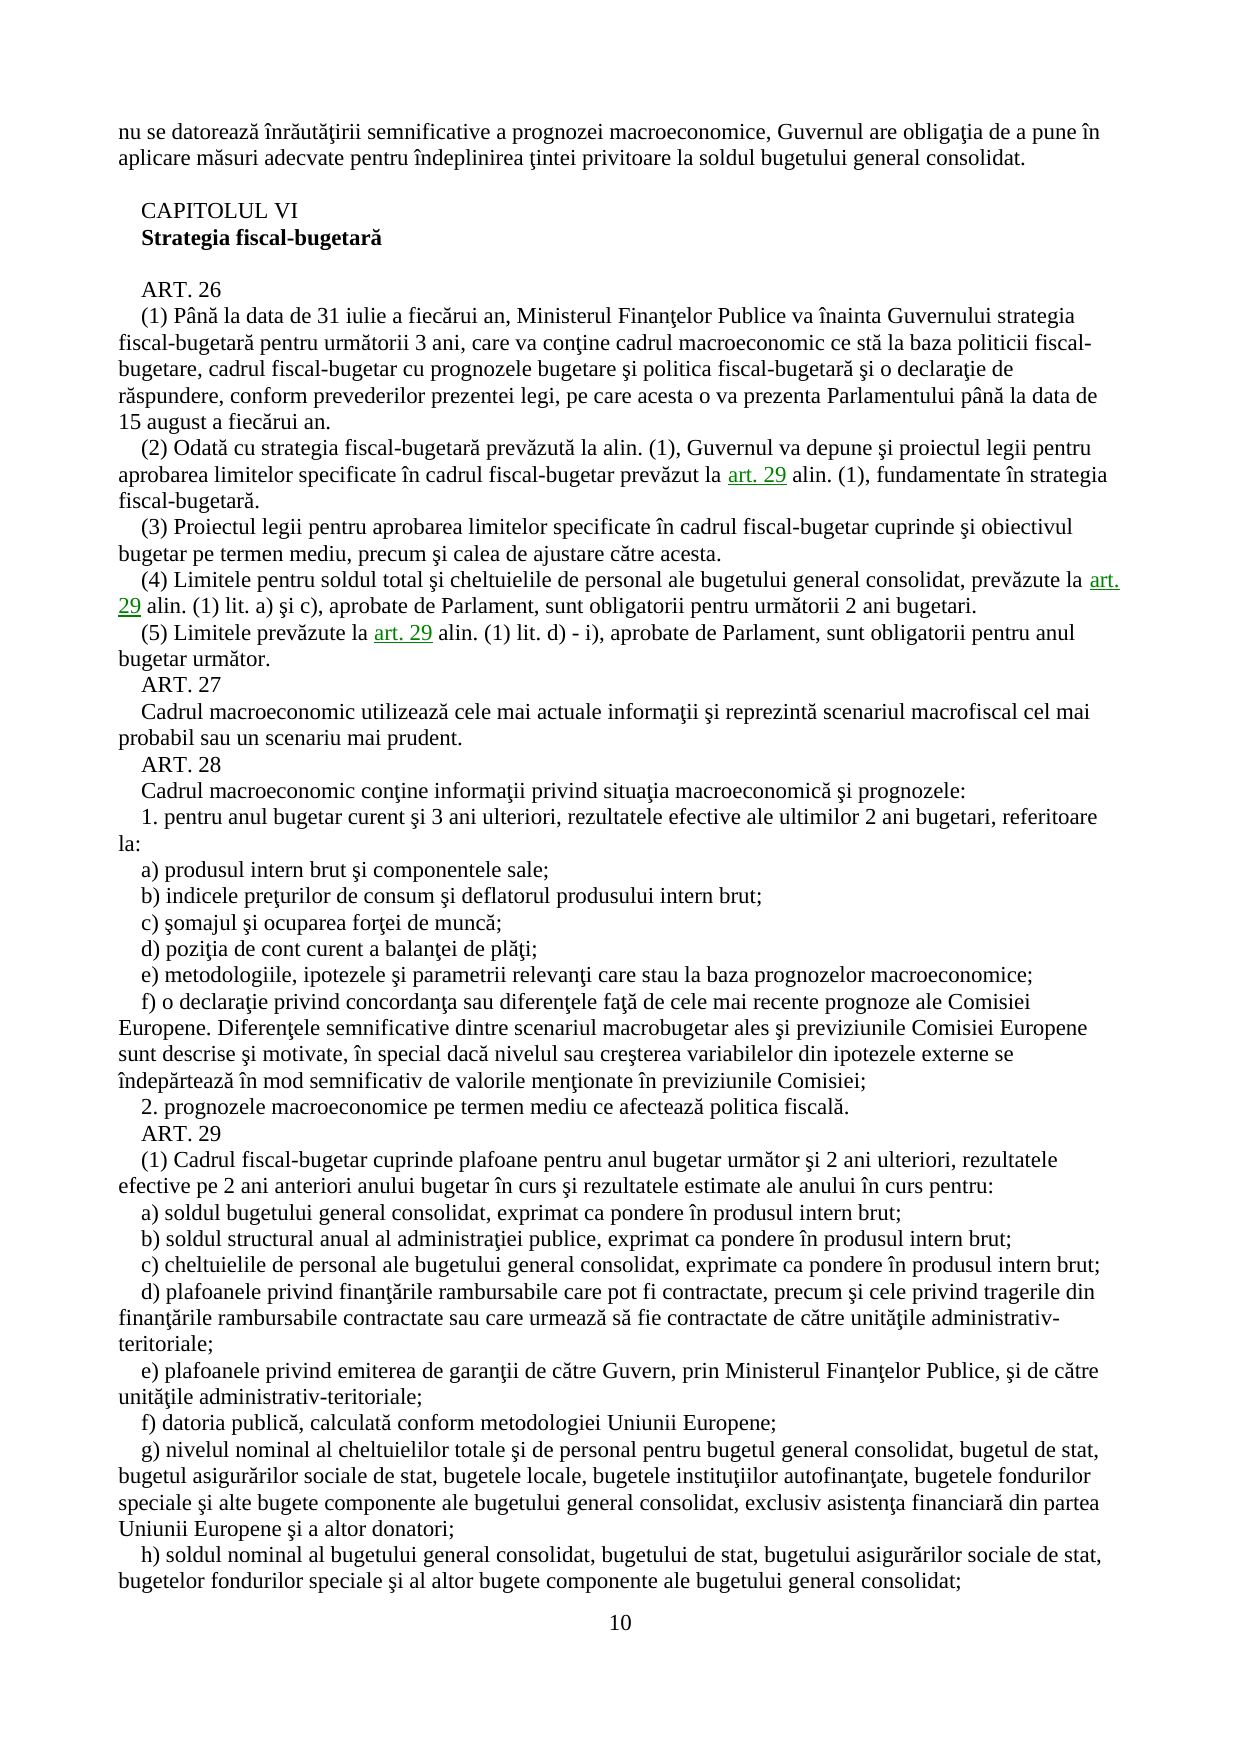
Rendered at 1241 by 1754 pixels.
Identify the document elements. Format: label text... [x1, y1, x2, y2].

text ART. 26 [118, 276, 1122, 303]
text f) datoria publică, calculată conform metodologiei Uniunii Europene; [118, 1409, 1122, 1436]
text Cadrul macroeconomic utilizează cele mai actuale informaţii şi reprezintă scenariul macrofiscal cel mai probabil sau un scenariu mai prudent. [118, 698, 1122, 751]
text b) soldul structural anual al administraţiei publice, exprimat ca pondere în produsul intern brut; [118, 1225, 1122, 1251]
text ART. 29 [118, 1119, 1122, 1146]
text h) soldul nominal al bugetului general consolidat, bugetului de stat, bugetului asigurărilor sociale de stat, bugetelor fondurilor speciale şi al altor bugete componente ale bugetului general consolidat; [118, 1541, 1122, 1594]
text 2. prognozele macroeconomice pe termen mediu ce afectează politica fiscală. [118, 1093, 1122, 1119]
text Strategia fiscal-bugetară [118, 223, 1122, 250]
text ART. 28 [118, 751, 1122, 777]
text (2) Odată cu strategia fiscal-bugetară prevăzută la alin. (1), Guvernul va depune şi proiectul legii pentru aprobarea limitelor specificate în cadrul fiscal-bugetar prevăzut la art. 29 alin. (1), fundamentate în strategia fiscal-bugetară. [118, 434, 1122, 513]
text b) indicele preţurilor de consum şi deflatorul produsului intern brut; [118, 882, 1122, 909]
text d) poziţia de cont curent a balanţei de plăţi; [118, 935, 1122, 961]
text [118, 118, 1122, 171]
text e) plafoanele privind emiterea de garanţii de către Guvern, prin Ministerul Finanţelor Publice, şi de către unităţile administrativ-teritoriale; [118, 1357, 1122, 1409]
text c) cheltuielile de personal ale bugetului general consolidat, exprimate ca pondere în produsul intern brut; [118, 1251, 1122, 1278]
text d) plafoanele privind finanţările rambursabile care pot fi contractate, precum şi cele privind tragerile din finanţările rambursabile contractate sau care urmează să fie contractate de către unităţile administrativ-teritoriale; [118, 1278, 1122, 1357]
text a) produsul intern brut şi componentele sale; [118, 856, 1122, 882]
text c) şomajul şi ocuparea forţei de muncă; [118, 909, 1122, 935]
text ART. 27 [118, 672, 1122, 698]
text (4) Limitele pentru soldul total şi cheltuielile de personal ale bugetului general consolidat, prevăzute la art. 29 alin. (1) lit. a) şi c), aprobate de Parlament, sunt obligatorii pentru următorii 2 ani bugetari. [118, 566, 1122, 619]
text CAPITOLUL VI [118, 197, 1122, 223]
text g) nivelul nominal al cheltuielilor totale şi de personal pentru bugetul general consolidat, bugetul de stat, bugetul asigurărilor sociale de stat, bugetele locale, bugetele instituţiilor autofinanţate, bugetele fondurilor speciale şi alte bugete componente ale bugetului general consolidat, exclusiv asistenţa financiară din partea Uniunii Europene şi a altor donatori; [118, 1436, 1122, 1541]
text (5) Limitele prevăzute la art. 29 alin. (1) lit. d) - i), aprobate de Parlament, sunt obligatorii pentru anul bugetar următor. [118, 619, 1122, 672]
text e) metodologiile, ipotezele şi parametrii relevanţi care stau la baza prognozelor macroeconomice; [118, 961, 1122, 988]
text (1) Cadrul fiscal-bugetar cuprinde plafoane pentru anul bugetar următor şi 2 ani ulteriori, rezultatele efective pe 2 ani anteriori anului bugetar în curs şi rezultatele estimate ale anului în curs pentru: [118, 1146, 1122, 1199]
text (1) Până la data de 31 iulie a fiecărui an, Ministerul Finanţelor Publice va înainta Guvernului strategia fiscal-bugetară pentru următorii 3 ani, care va conţine cadrul macroeconomic ce stă la baza politicii fiscal-bugetare, cadrul fiscal-bugetar cu prognozele bugetare şi politica fiscal-bugetară şi o declaraţie de răspundere, conform prevederilor prezentei legi, pe care acesta o va prezenta Parlamentului până la data de 15 august a fiecărui an. [118, 303, 1122, 434]
text f) o declaraţie privind concordanţa sau diferenţele faţă de cele mai recente prognoze ale Comisiei Europene. Diferenţele semnificative dintre scenariul macrobugetar ales şi previziunile Comisiei Europene sunt descrise şi motivate, în special dacă nivelul sau creşterea variabilelor din ipotezele externe se îndepărtează în mod semnificativ de valorile menţionate în previziunile Comisiei; [118, 988, 1122, 1093]
text 1. pentru anul bugetar curent şi 3 ani ulteriori, rezultatele efective ale ultimilor 2 ani bugetari, referitoare la: [118, 803, 1122, 856]
text (3) Proiectul legii pentru aprobarea limitelor specificate în cadrul fiscal-bugetar cuprinde şi obiectivul bugetar pe termen mediu, precum şi calea de ajustare către acesta. [118, 513, 1122, 566]
text Cadrul macroeconomic conţine informaţii privind situaţia macroeconomică şi prognozele: [118, 777, 1122, 803]
text a) soldul bugetului general consolidat, exprimat ca pondere în produsul intern brut; [118, 1199, 1122, 1225]
